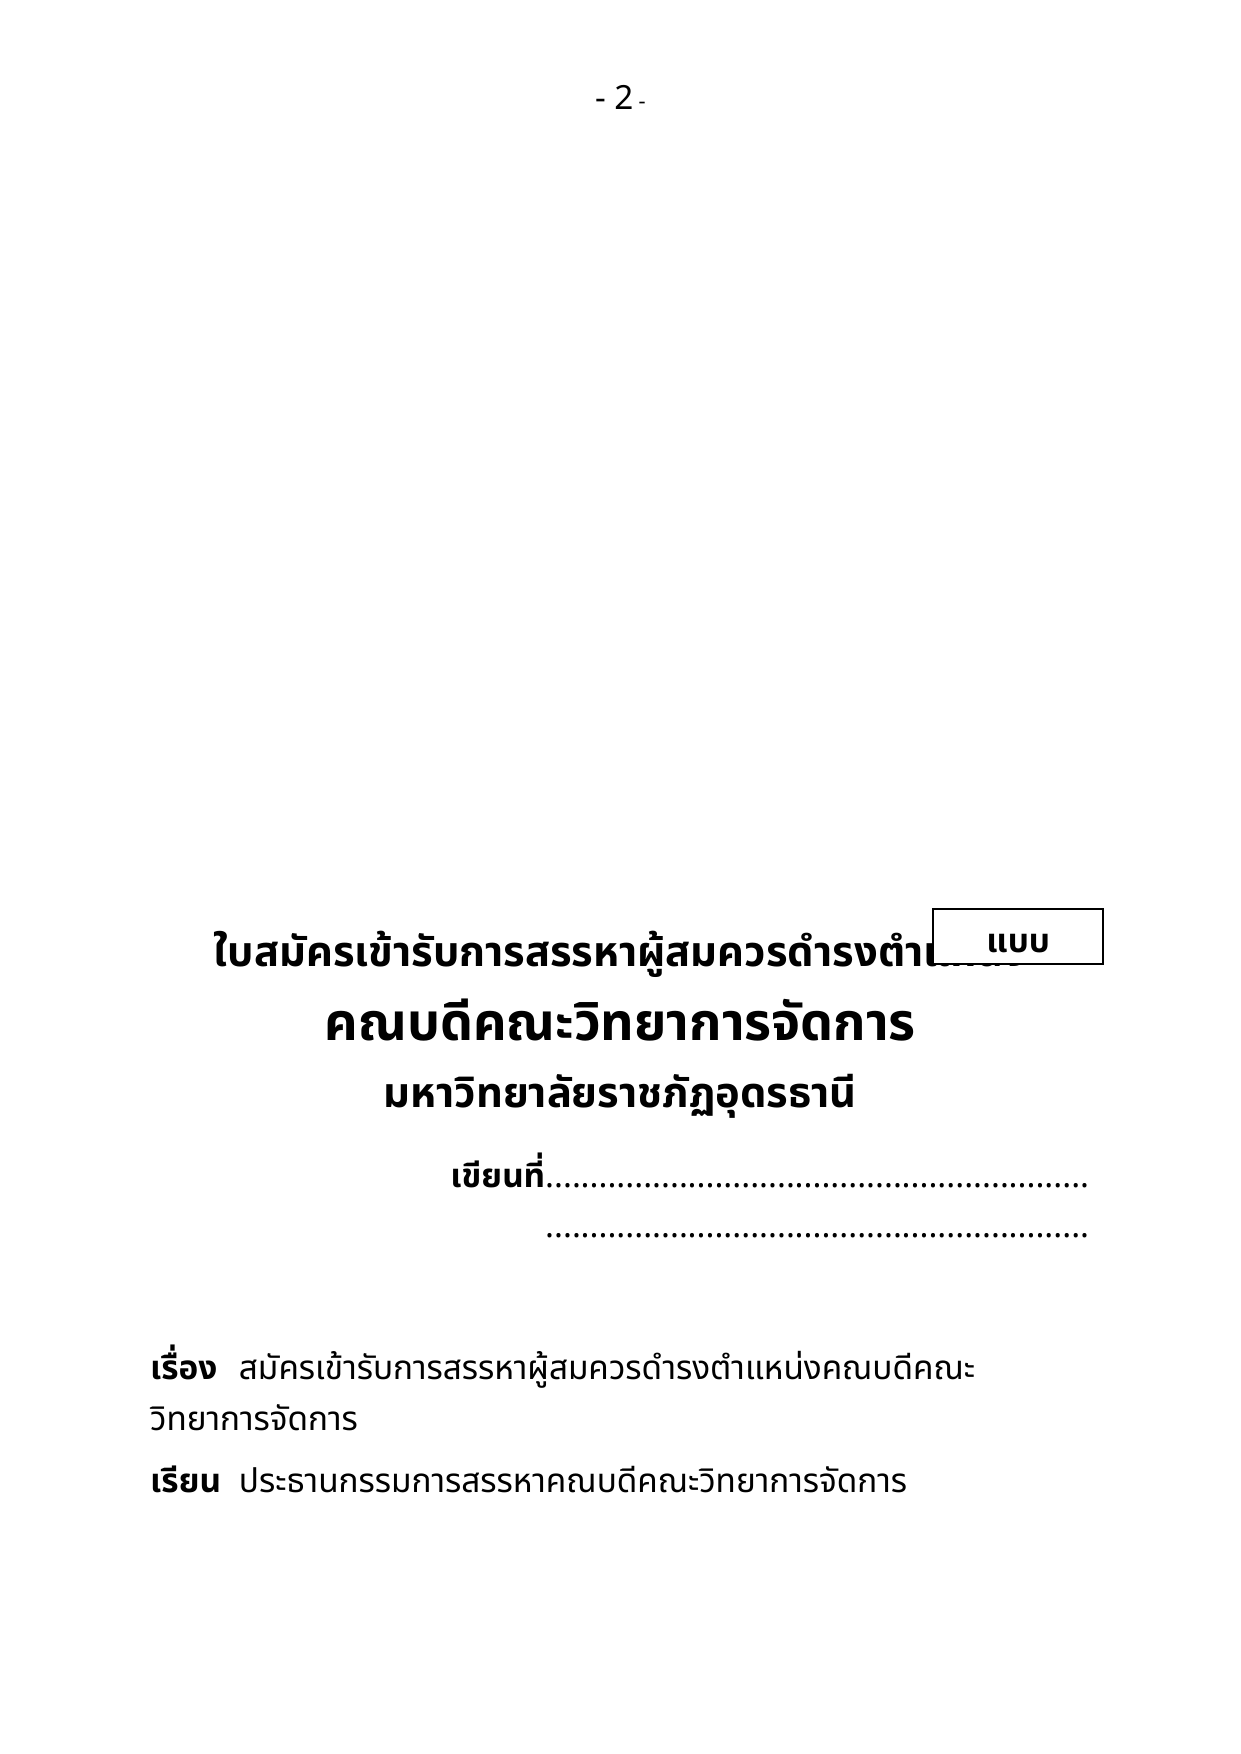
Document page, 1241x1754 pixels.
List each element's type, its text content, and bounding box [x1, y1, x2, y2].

text คณบดีคณะวิทยาการจัดการ [150, 985, 1090, 1064]
text เรื่อง สมัครเข้ารับการสรรหาผู้สมควรดำรงตำแหน่งคณบดีคณะวิทยาการจัดการ [150, 1344, 1090, 1445]
text เขียนที่............................................................. [150, 1152, 1090, 1202]
text มหาวิทยาลัยราชภัฏอุดรธานี [150, 1064, 1090, 1127]
text เรียน ประธานกรรมการสรรหาคณบดีคณะวิทยาการจัดการ [150, 1457, 1090, 1508]
text ............................................................. [150, 1202, 1090, 1248]
text ใบสมัครเข้ารับการสรรหาผู้สมควรดำรงตำแหน่ง [150, 922, 1090, 985]
